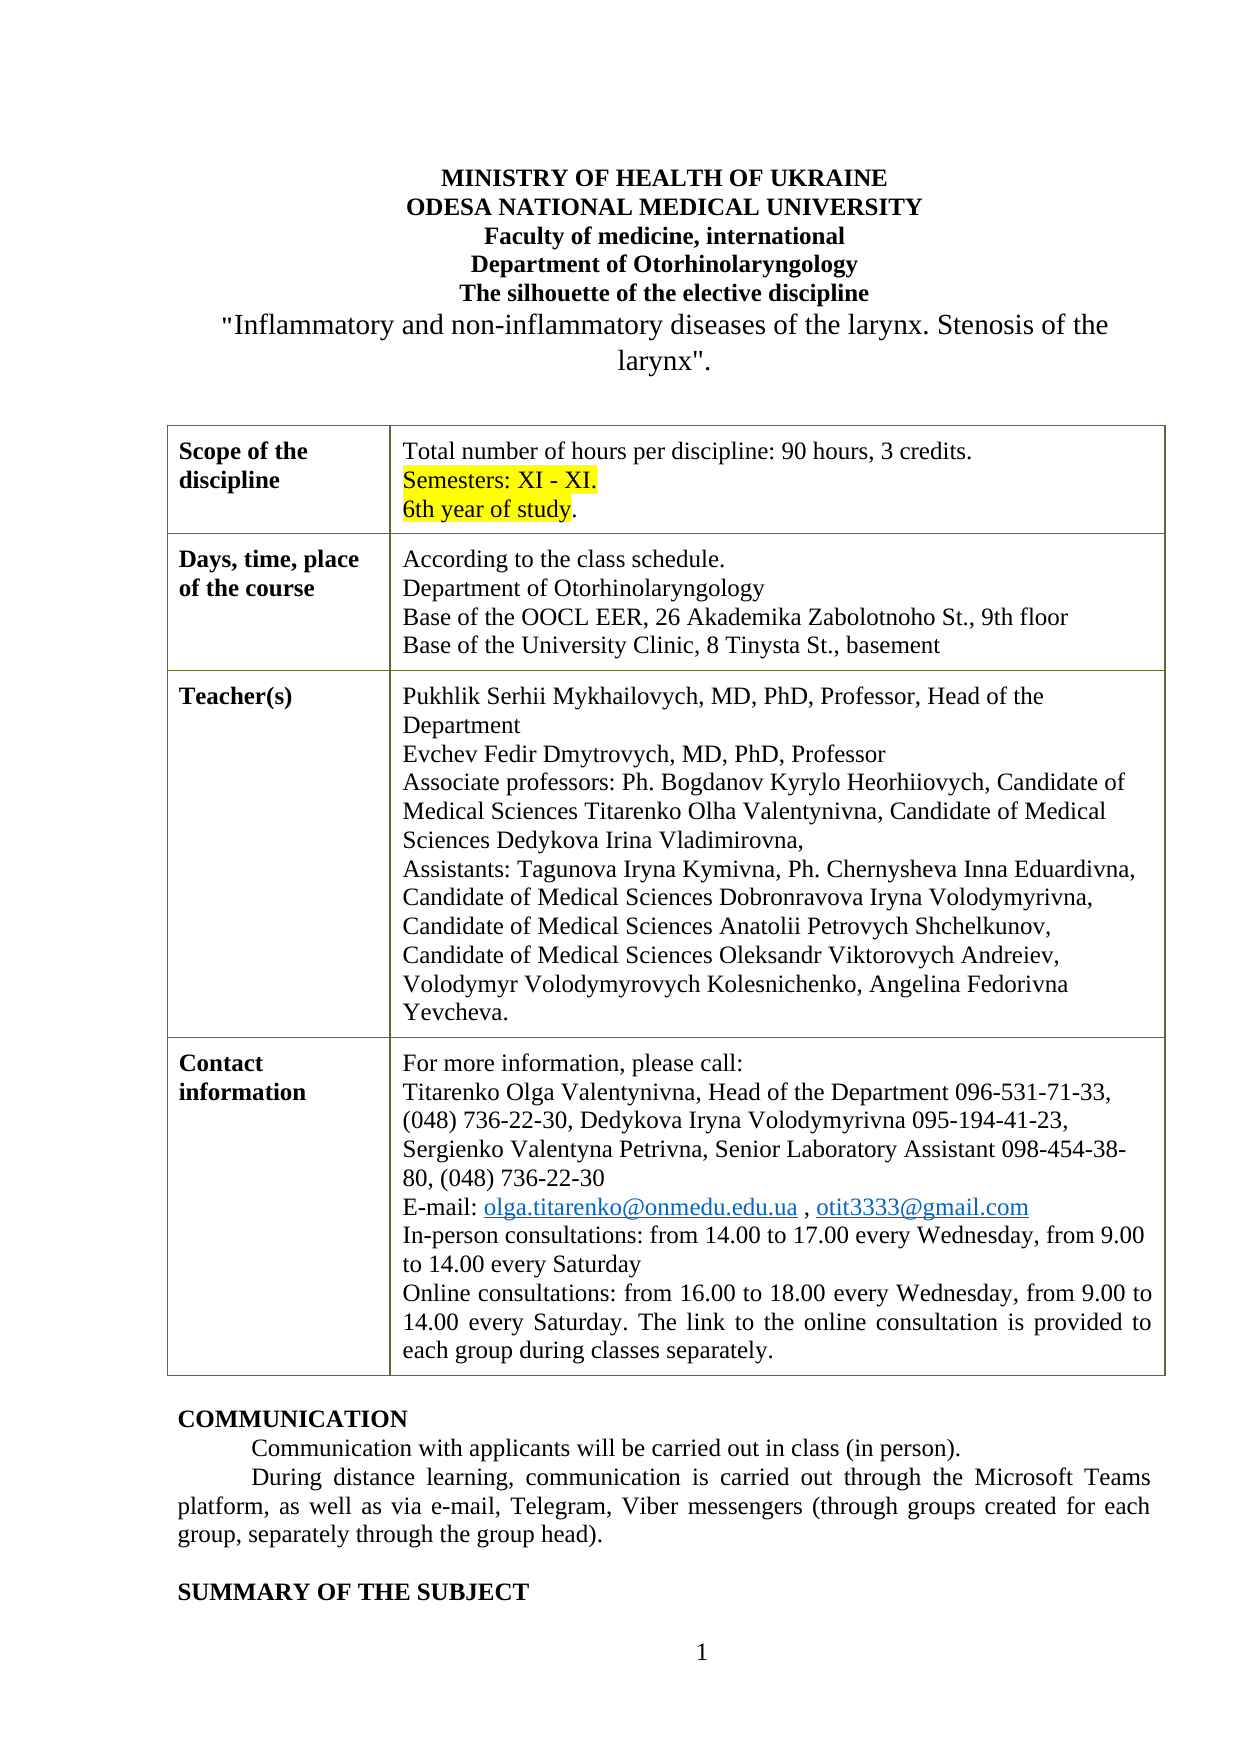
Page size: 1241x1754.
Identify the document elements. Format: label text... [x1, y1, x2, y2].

text The silhouette of the elective discipline [177, 278, 1152, 307]
table_cell Teacher(s) [168, 671, 389, 1037]
table_cell For more information, please call: Titarenko Olga Valentynivna, Head of the Department 096-531-71-33, (048) 736-22-30, Dedykova Iryna Volodymyrivna 095-194-41-23, Sergienko Valentyna Petrivna, Senior Laboratory Assistant 098-454-38-80, (048) 736-22-30 E-mail: olga.titarenko@onmedu.edu.ua , otit3333@gmail.com In-person consultations: from 14.00 to 17.00 every Wednesday, from 9.00 to 14.00 every Saturday Online consultations: from 16.00 to 18.00 every Wednesday, from 9.00 to 14.00 every Saturday. The link to the online consultation is provided to each group during classes separately. [391, 1038, 1164, 1375]
text SUMMARY OF THE SUBJECT [177, 1577, 1152, 1606]
table_cell Pukhlik Serhii Mykhailovych, MD, PhD, Professor, Head of the Department Evchev Fedir Dmytrovych, MD, PhD, Professor Associate professors: Ph. Bogdanov Kyrylo Heorhiiovych, Candidate of Medical Sciences Titarenko Olha Valentynivna, Candidate of Medical Sciences Dedykova Irina Vladimirovna, Assistants: Tagunova Iryna Kymivna, Ph. Chernysheva Inna Eduardivna, Candidate of Medical Sciences Dobronravova Iryna Volodymyrivna, Candidate of Medical Sciences Anatolii Petrovych Shchelkunov, Candidate of Medical Sciences Oleksandr Viktorovych Andreiev, Volodymyr Volodymyrovych Kolesnichenko, Angelina Fedorivna Yevcheva. [391, 671, 1164, 1037]
text COMMUNICATION [177, 1404, 1152, 1433]
text Faculty of medicine, international [177, 221, 1152, 249]
text Communication with applicants will be carried out in class (in person). [177, 1433, 1152, 1462]
text Department of Otorhinolaryngology [177, 249, 1152, 278]
table_cell Days, time, place of the course [168, 534, 389, 670]
table_header Scope of the discipline [168, 426, 389, 533]
text "Inflammatory and non-inflammatory diseases of the larynx. Stenosis of the larynx". [177, 307, 1152, 377]
table_cell According to the class schedule. Department of Otorhinolaryngology Base of the OOCL EER, 26 Akademika Zabolotnoho St., 9th floor Base of the University Clinic, 8 Tinysta St., basement [391, 534, 1164, 670]
text ODESA NATIONAL MEDICAL UNIVERSITY [177, 192, 1152, 221]
table_header Total number of hours per discipline: 90 hours, 3 credits. Semesters: XI - XI. 6th year of study. [391, 426, 1164, 533]
table_cell Contact information [168, 1038, 389, 1375]
text During distance learning, communication is carried out through the Microsoft Teams platform, as well as via e-mail, Telegram, Viber messengers (through groups created for each group, separately through the group head). [177, 1462, 1152, 1548]
text MINISTRY OF HEALTH OF UKRAINE [177, 163, 1152, 192]
